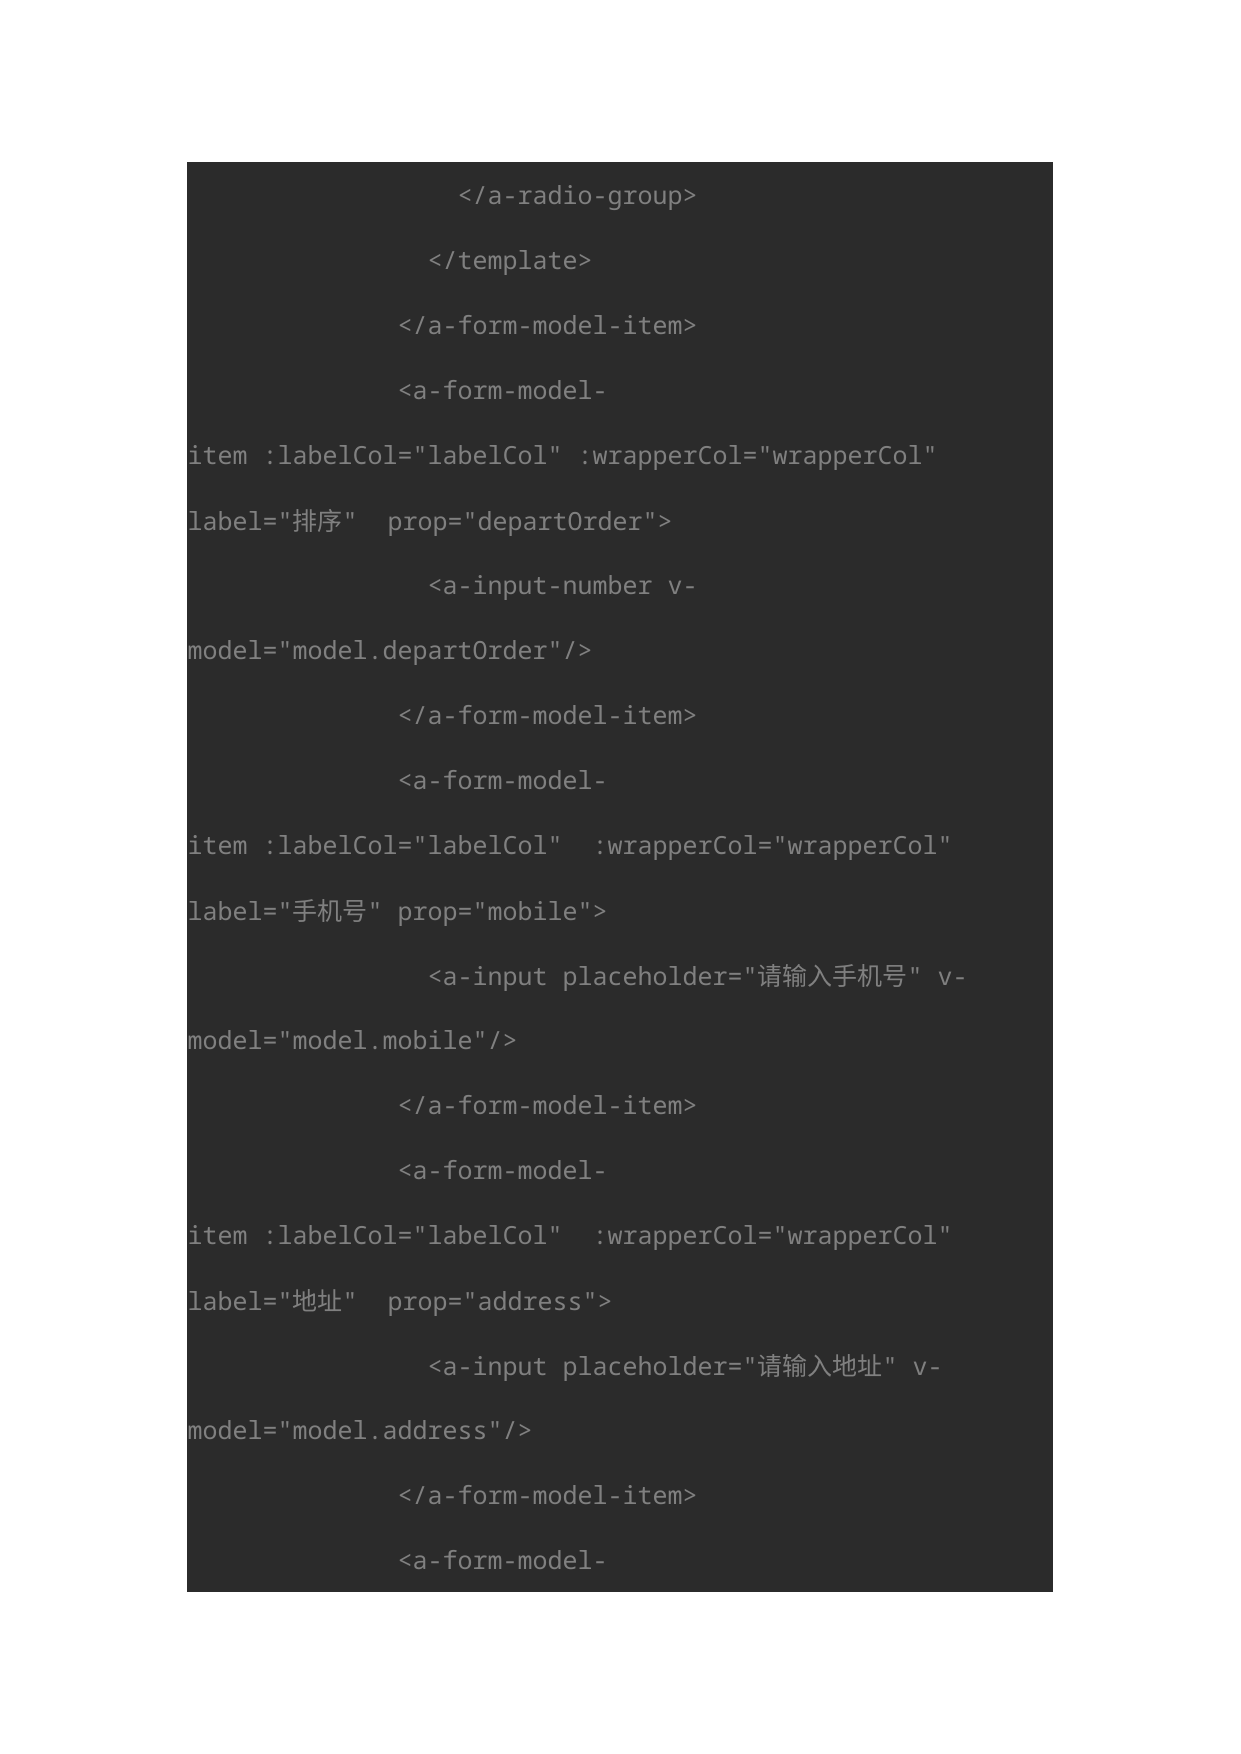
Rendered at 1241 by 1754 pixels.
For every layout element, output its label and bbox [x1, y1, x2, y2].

text [187, 162, 1053, 1592]
